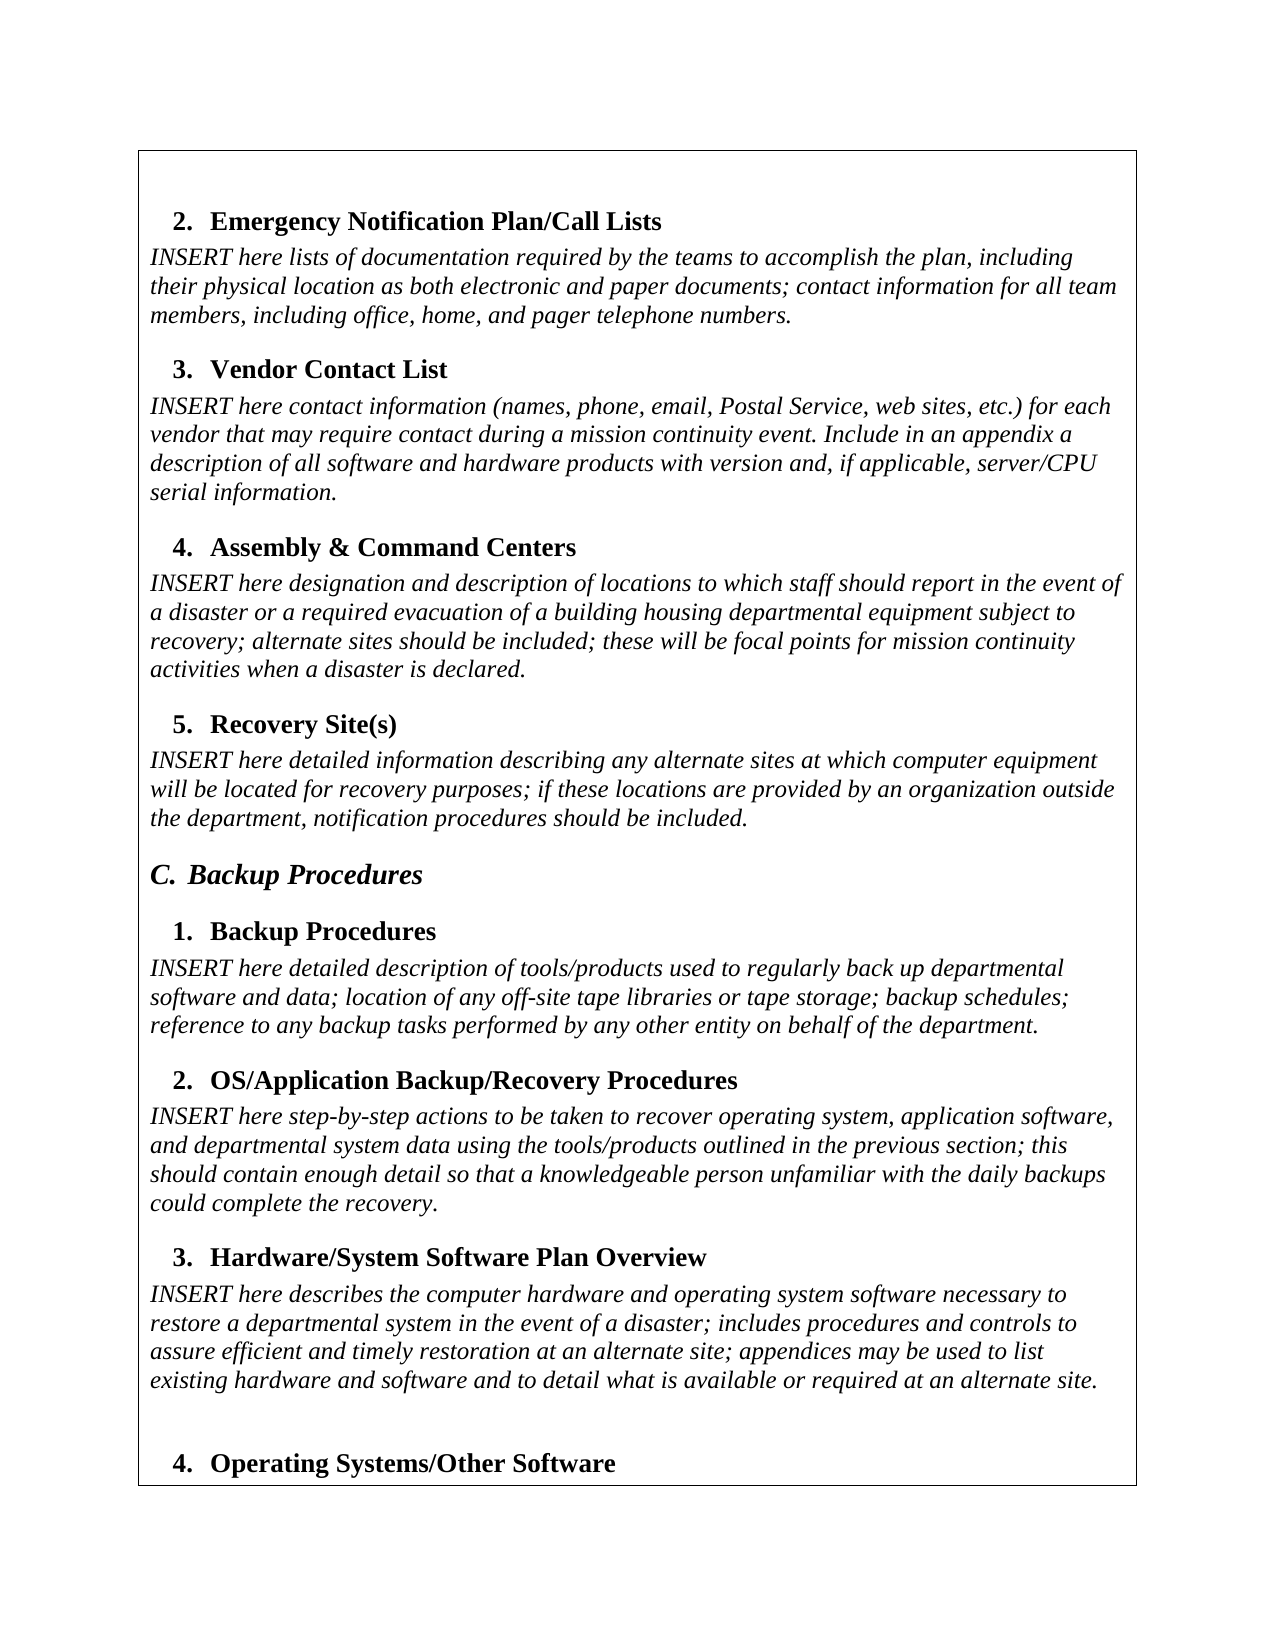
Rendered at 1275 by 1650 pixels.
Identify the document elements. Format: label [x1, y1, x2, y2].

table_cell [139, 151, 1136, 1485]
